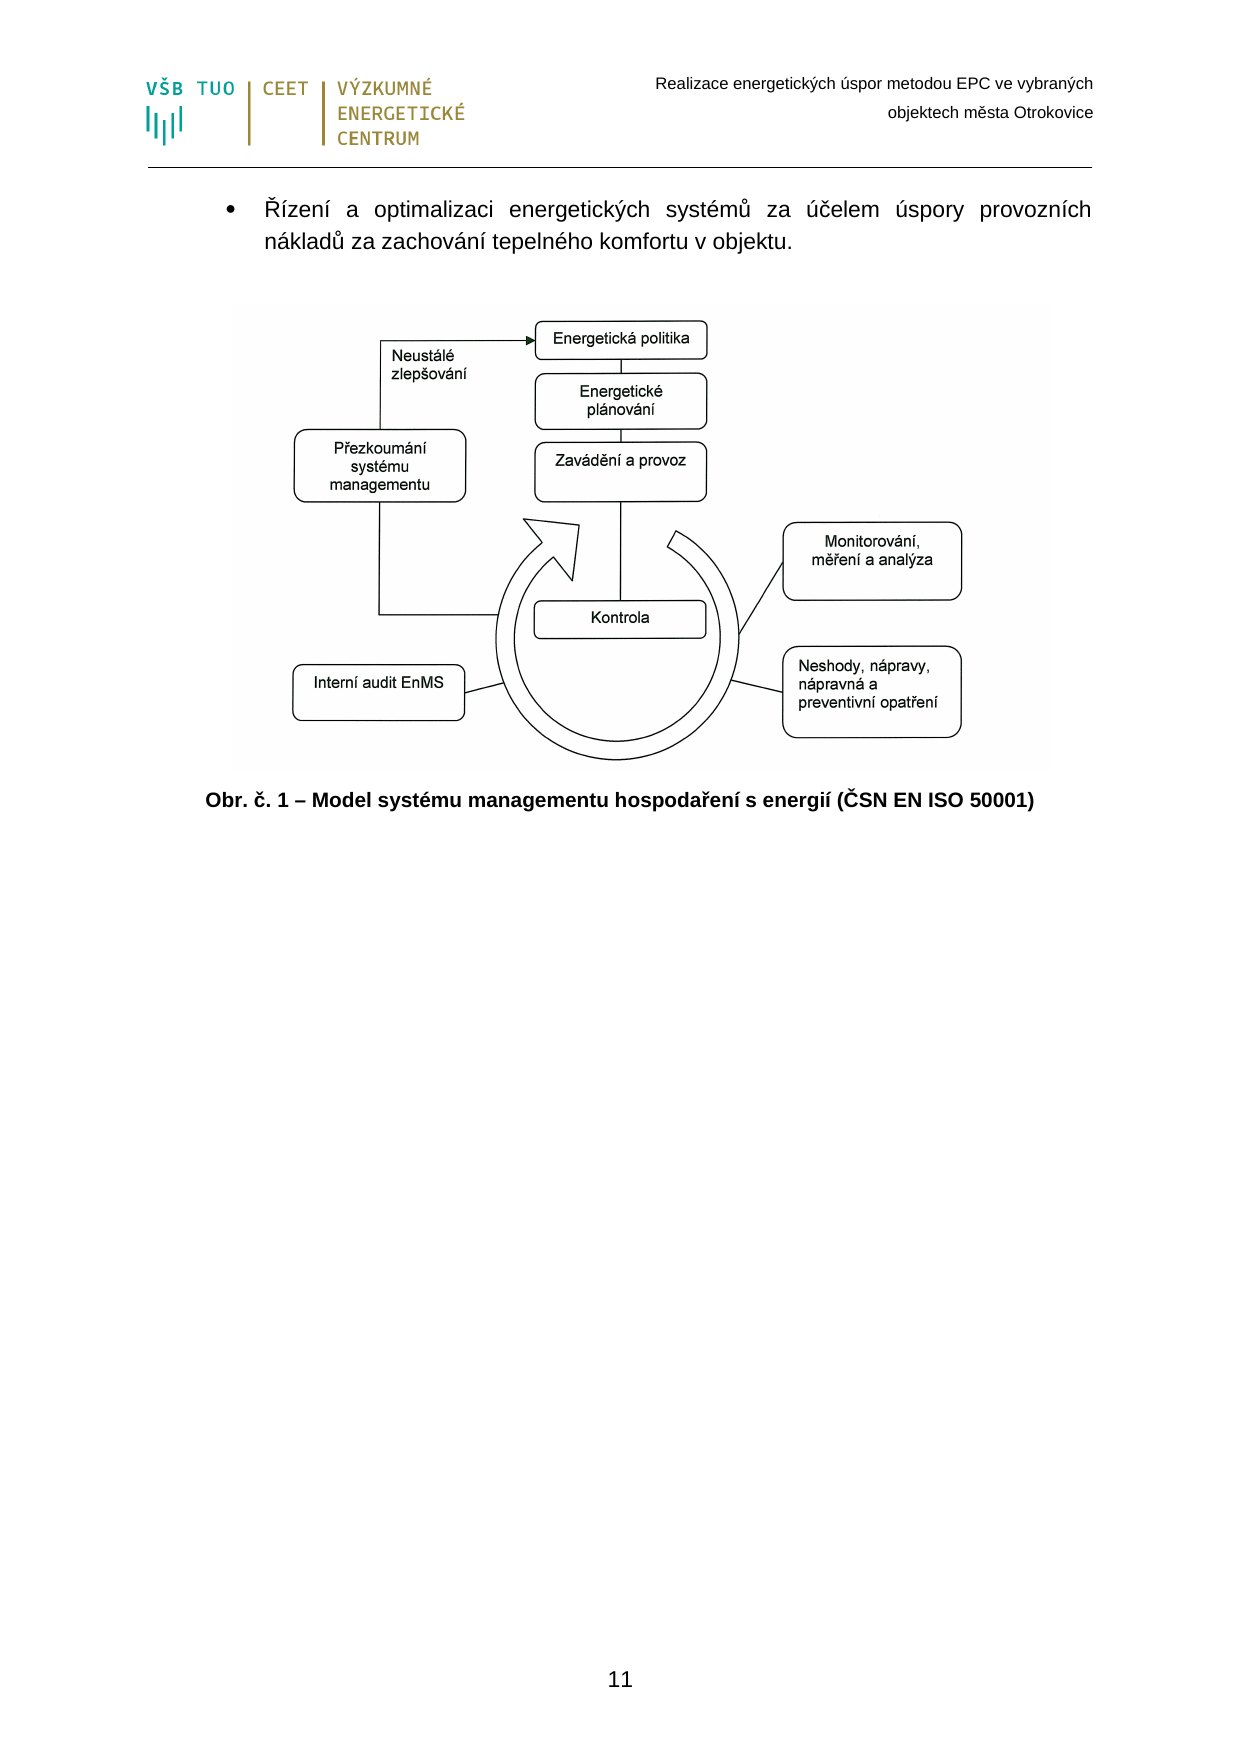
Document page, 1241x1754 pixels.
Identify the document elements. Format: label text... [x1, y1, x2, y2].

list Řízení a optimalizaci energetických systémů za účelem úspory provozních nákladů za zachování tepelného komfortu v objektu. [227, 196, 1092, 254]
picture [128, 73, 489, 163]
